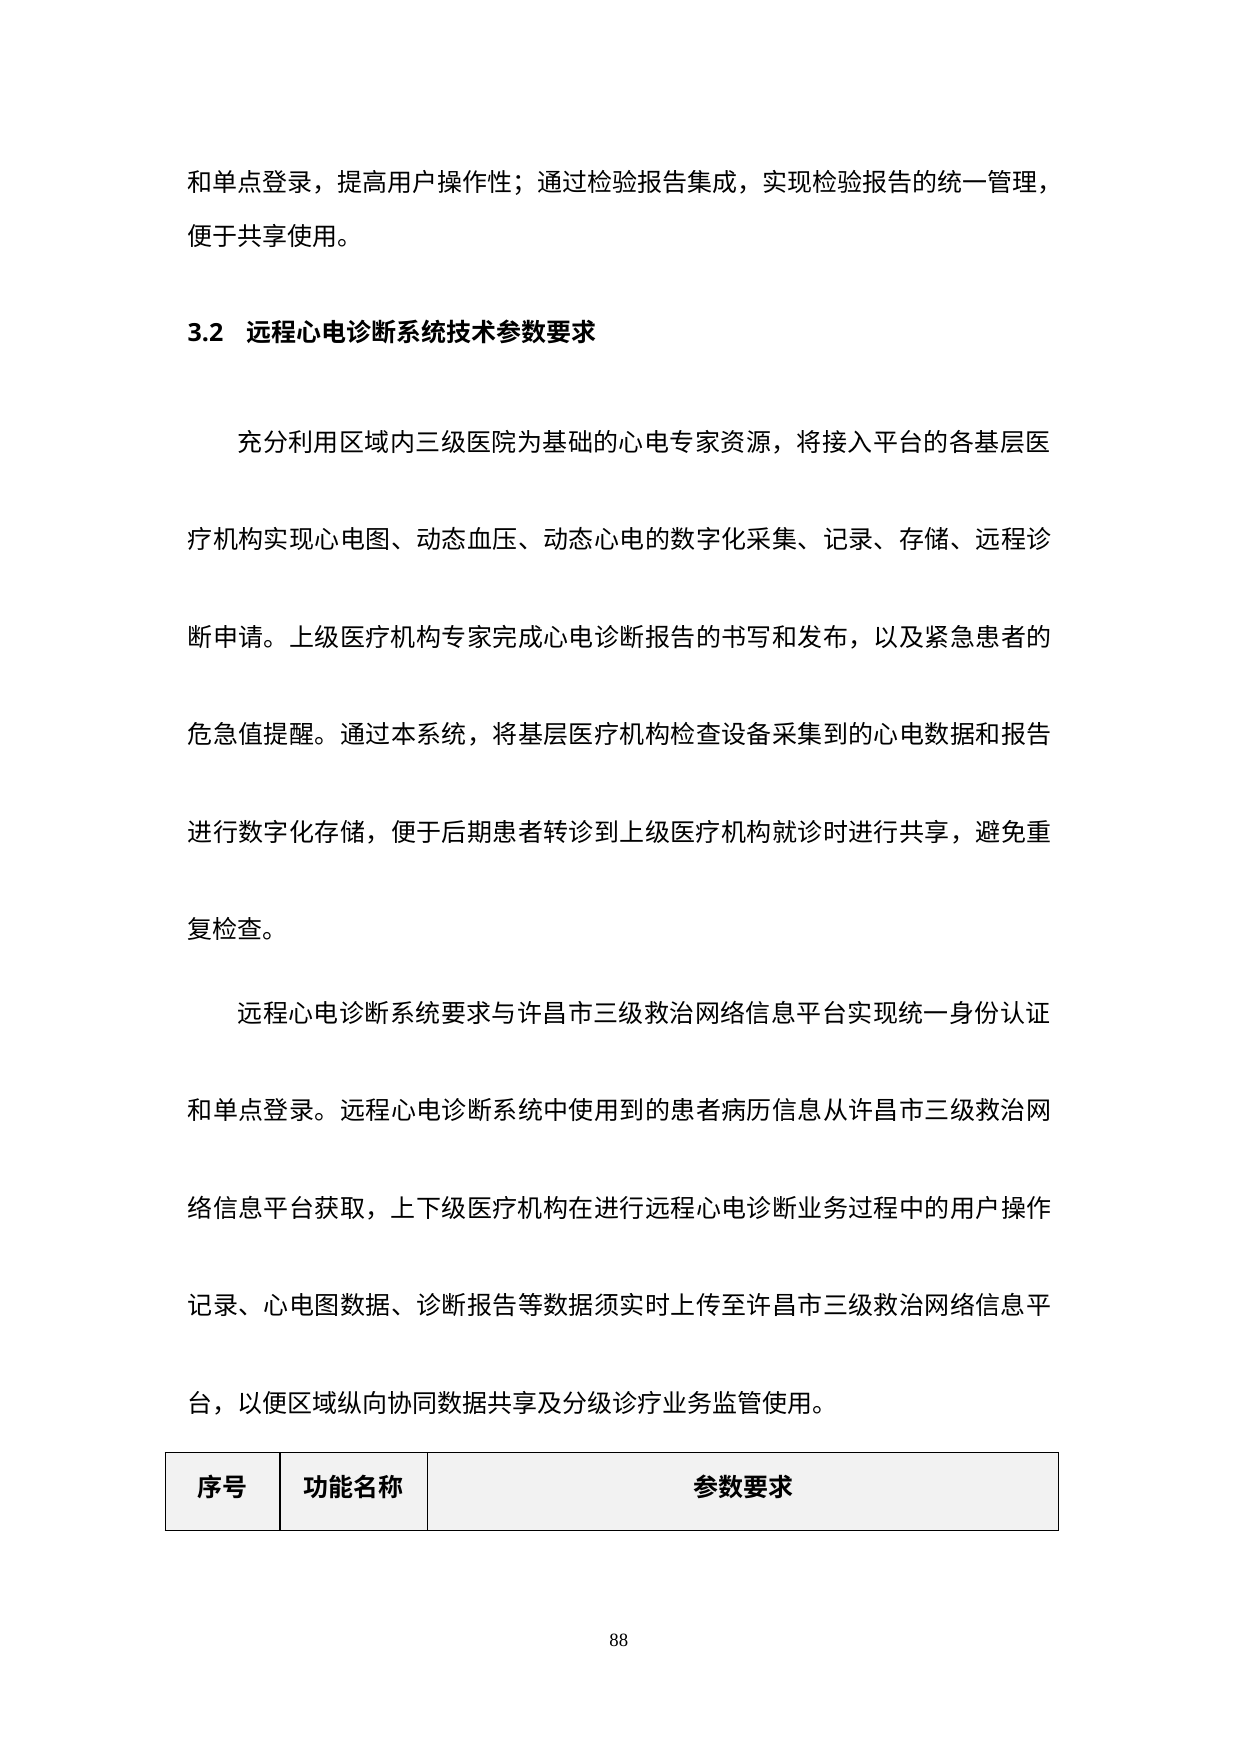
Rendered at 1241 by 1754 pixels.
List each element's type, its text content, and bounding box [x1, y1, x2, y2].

table_header 参数要求 [428, 1453, 1058, 1530]
text 充分利用区域内三级医院为基础的心电专家资源，将接入平台的各基层医疗机构实现心电图、动态血压、动态心电的数字化采集、记录、存储、远程诊断申请。上级医疗机构专家完成心电诊断报告的书写和发布，以及紧急患者的危急值提醒。通过本系统，将基层医疗机构检查设备采集到的心电数据和报告进行数字化存储，便于后期患者转诊到上级医疗机构就诊时进行共享，避免重复检查。 [187, 408, 1053, 961]
text 远程心电诊断系统要求与许昌市三级救治网络信息平台实现统一身份认证和单点登录。远程心电诊断系统中使用到的患者病历信息从许昌市三级救治网络信息平台获取，上下级医疗机构在进行远程心电诊断业务过程中的用户操作记录、心电图数据、诊断报告等数据须实时上传至许昌市三级救治网络信息平台，以便区域纵向协同数据共享及分级诊疗业务监管使用。 [187, 979, 1053, 1434]
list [187, 162, 1053, 253]
subtitle 远程心电诊断系统技术参数要求 [187, 298, 1053, 363]
table_header 功能名称 [281, 1453, 427, 1530]
table_header 序号 [166, 1453, 279, 1530]
